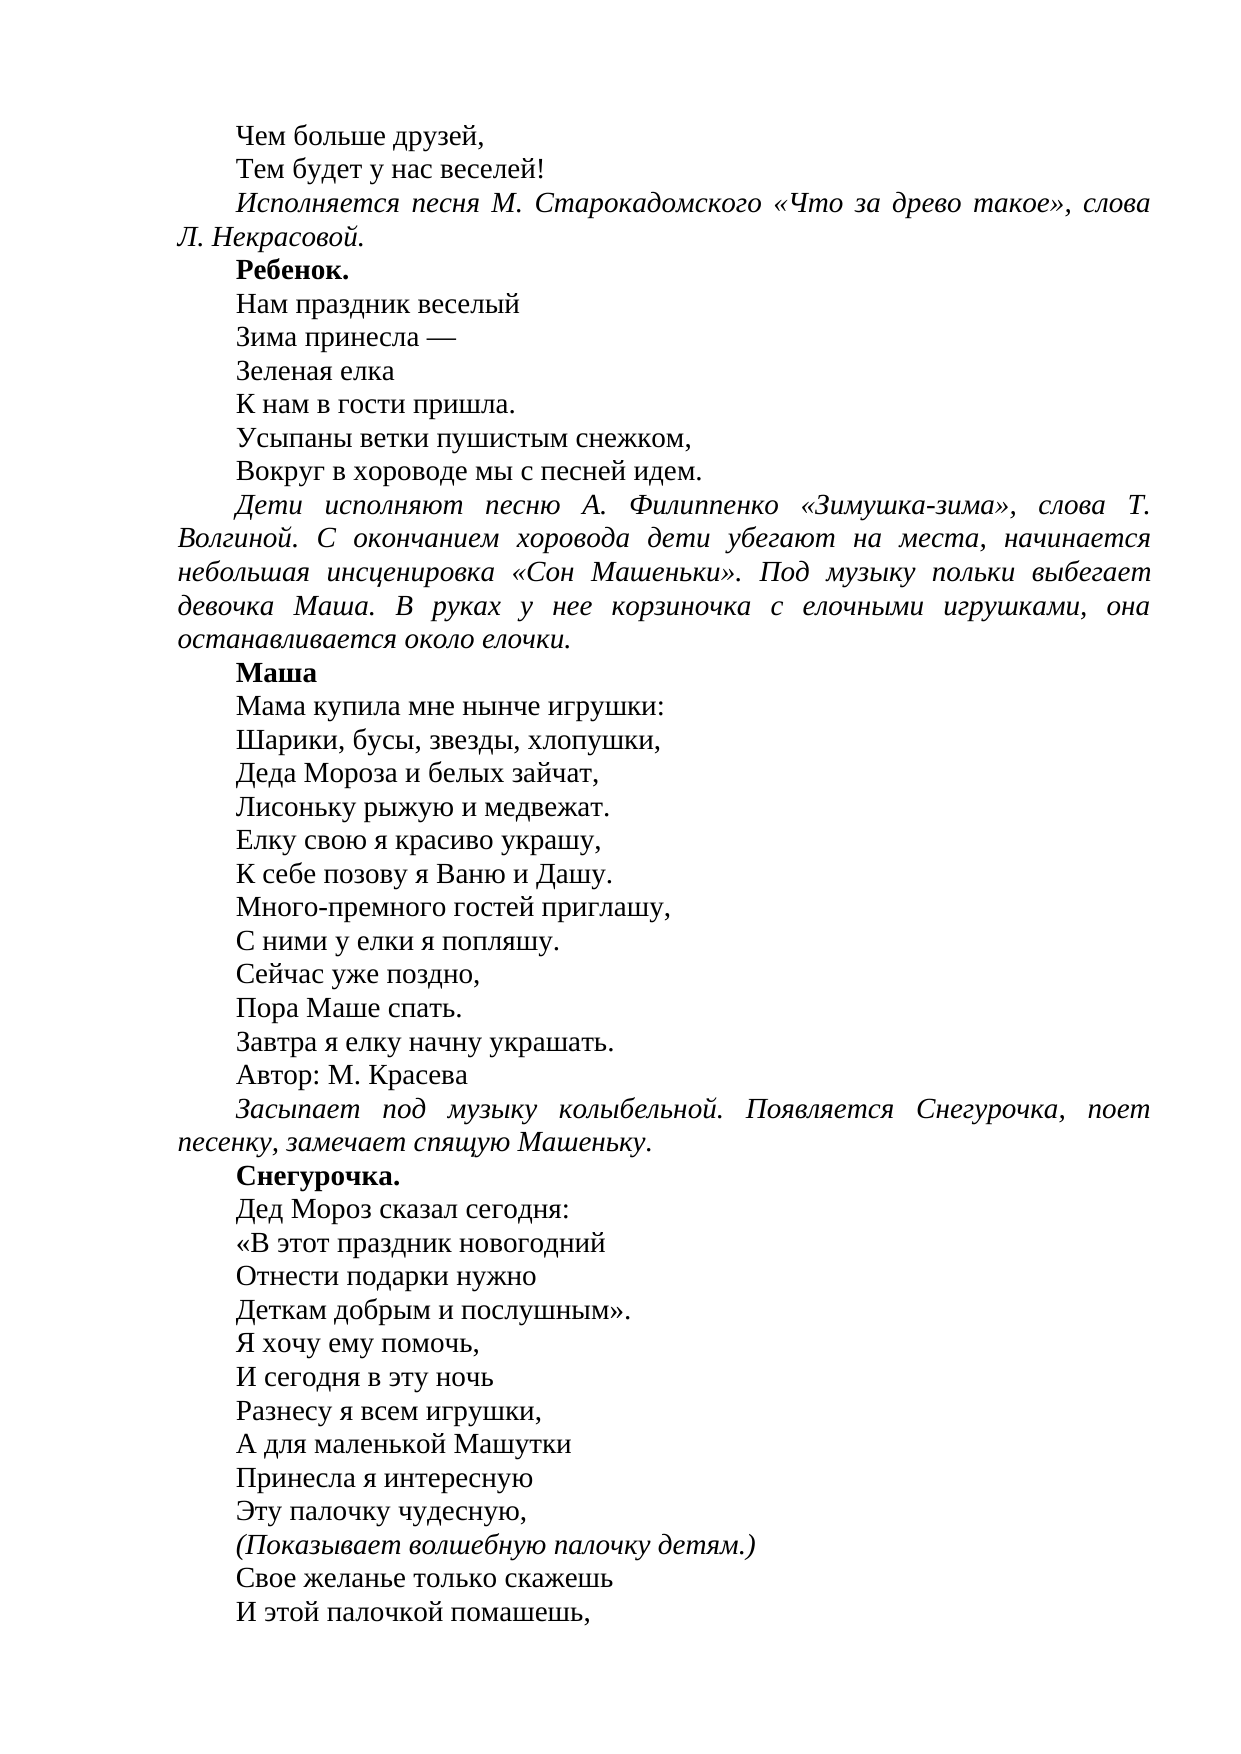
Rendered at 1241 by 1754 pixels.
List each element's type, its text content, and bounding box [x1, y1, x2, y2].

text С ними у елки я попляшу. [177, 923, 1152, 957]
text (Показывает волшебную палочку детям.) [177, 1527, 1152, 1560]
text Сейчас уже поздно, [177, 957, 1152, 990]
text «В этот праздник новогодний [177, 1225, 1152, 1258]
text Шарики, бусы, звезды, хлопушки, [177, 722, 1152, 755]
text Елку свою я красиво украшу, [177, 822, 1152, 856]
text Исполняется песня М. Старокадомского «Что за древо такое», слова Л. Некрасовой. [177, 185, 1152, 252]
text И сегодня в эту ночь [177, 1359, 1152, 1393]
text Деткам добрым и послушным». [177, 1292, 1152, 1326]
text Снегурочка. [177, 1158, 1152, 1191]
text Отнести подарки нужно [177, 1258, 1152, 1292]
text Маша [177, 655, 1152, 688]
text Принесла я интересную [177, 1460, 1152, 1493]
text Автор: М. Красева [177, 1057, 1152, 1091]
text Дед Мороз сказал сегодня: [177, 1191, 1152, 1225]
text Тем будет у нас веселей! [177, 152, 1152, 185]
text Разнесу я всем игрушки, [177, 1393, 1152, 1426]
text Ребенок. [177, 252, 1152, 286]
text Чем больше друзей, [177, 118, 1152, 152]
text Мама купила мне нынче игрушки: [177, 688, 1152, 722]
text А для маленькой Машутки [177, 1426, 1152, 1460]
text Эту палочку чудесную, [177, 1493, 1152, 1527]
text Пора Маше спать. [177, 990, 1152, 1024]
text Засыпает под музыку колыбельной. Появляется Снегурочка, поет песенку, замечает спящую Машеньку. [177, 1091, 1152, 1158]
text Нам праздник веселый [177, 286, 1152, 319]
text К нам в гости пришла. [177, 386, 1152, 420]
text Усыпаны ветки пушистым снежком, [177, 420, 1152, 453]
text Деда Мороза и белых зайчат, [177, 755, 1152, 789]
text Свое желанье только скажешь [177, 1560, 1152, 1594]
text Зеленая елка [177, 353, 1152, 386]
text Завтра я елку начну украшать. [177, 1024, 1152, 1057]
text Дети исполняют песню А. Филиппенко «Зимушка-зима», слова Т. Волгиной. С окончанием хоровода дети убегают на места, начинается небольшая инсценировка «Сон Машеньки». Под музыку польки выбегает девочка Маша. В руках у нее корзиночка с елочными игрушками, она останавливается около елочки. [177, 487, 1152, 655]
text Лисоньку рыжую и медвежат. [177, 789, 1152, 822]
text К себе позову я Ваню и Дашу. [177, 856, 1152, 889]
text И этой палочкой помашешь, [177, 1594, 1152, 1627]
text Зима принесла — [177, 319, 1152, 353]
text Много-премного гостей приглашу, [177, 889, 1152, 923]
text Вокруг в хороводе мы с песней идем. [177, 453, 1152, 487]
text Я хочу ему помочь, [177, 1326, 1152, 1359]
